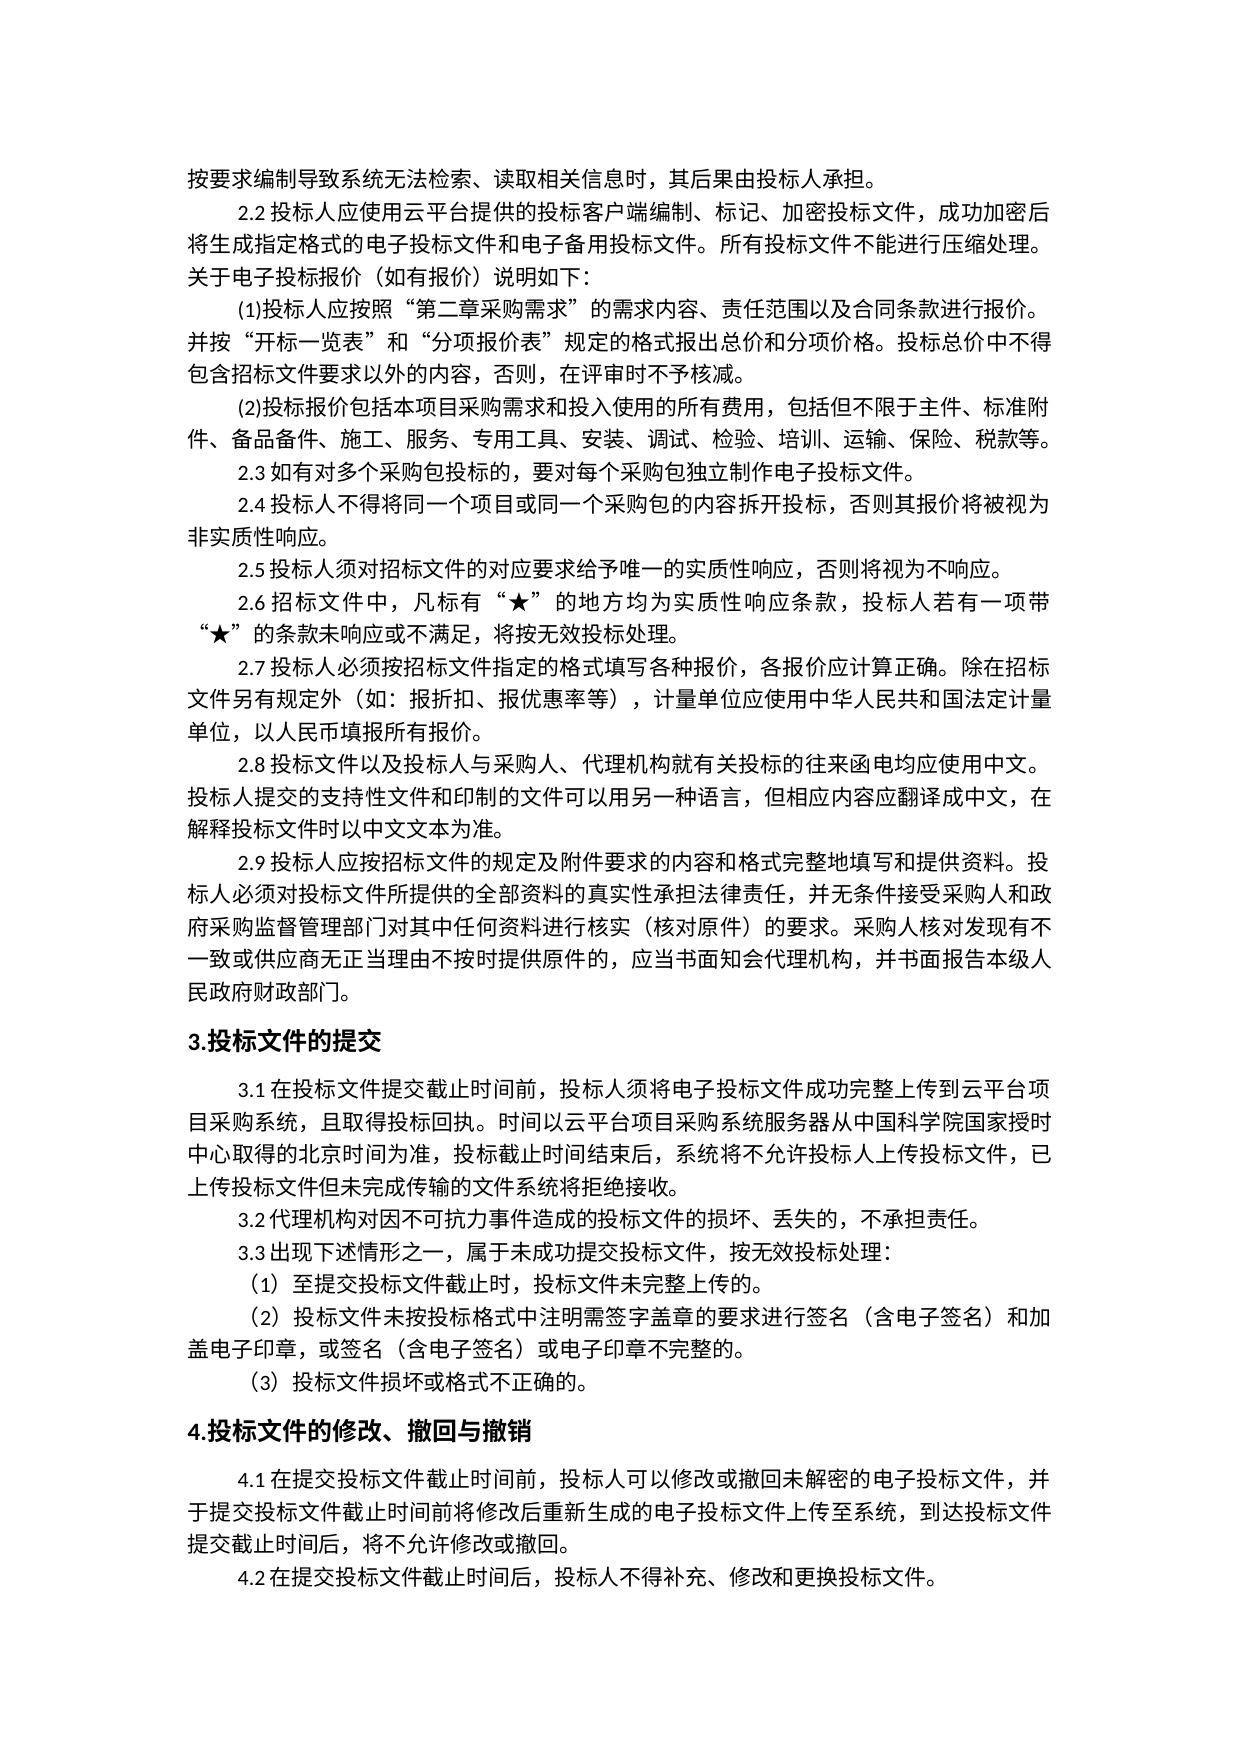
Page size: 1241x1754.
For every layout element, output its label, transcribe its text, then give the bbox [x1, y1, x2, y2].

text 2.3 如有对多个采购包投标的，要对每个采购包独立制作电子投标文件。 [187, 454, 1053, 487]
text 3.2代理机构对因不可抗力事件造成的投标文件的损坏、丢失的，不承担责任。 [187, 1202, 1053, 1234]
text （1）至提交投标文件截止时，投标文件未完整上传的。 [187, 1267, 1053, 1299]
text 4.投标文件的修改、撤回与撤销 [187, 1397, 1053, 1462]
text 2.7投标人必须按招标文件指定的格式填写各种报价，各报价应计算正确。除在招标文件另有规定外（如：报折扣、报优惠率等），计量单位应使用中华人民共和国法定计量单位，以人民币填报所有报价。 [187, 649, 1053, 747]
text （2）投标文件未按投标格式中注明需签字盖章的要求进行签名（含电子签名）和加盖电子印章，或签名（含电子签名）或电子印章不完整的。 [187, 1299, 1053, 1364]
text (1)投标人应按照“第二章采购需求”的需求内容、责任范围以及合同条款进行报价。并按“开标一览表”和“分项报价表”规定的格式报出总价和分项价格。投标总价中不得包含招标文件要求以外的内容，否则，在评审时不予核减。 [187, 292, 1053, 389]
text 2.4投标人不得将同一个项目或同一个采购包的内容拆开投标，否则其报价将被视为非实质性响应。 [187, 487, 1053, 552]
text 3.投标文件的提交 [187, 1007, 1053, 1072]
text (2)投标报价包括本项目采购需求和投入使用的所有费用，包括但不限于主件、标准附件、备品备件、施工、服务、专用工具、安装、调试、检验、培训、运输、保险、税款等。 [187, 389, 1053, 454]
text 3.3出现下述情形之一，属于未成功提交投标文件，按无效投标处理： [187, 1234, 1053, 1267]
text 3.1在投标文件提交截止时间前，投标人须将电子投标文件成功完整上传到云平台项目采购系统，且取得投标回执。时间以云平台项目采购系统服务器从中国科学院国家授时中心取得的北京时间为准，投标截止时间结束后，系统将不允许投标人上传投标文件，已上传投标文件但未完成传输的文件系统将拒绝接收。 [187, 1072, 1053, 1202]
text （3）投标文件损坏或格式不正确的。 [187, 1364, 1053, 1397]
text 4.1在提交投标文件截止时间前，投标人可以修改或撤回未解密的电子投标文件，并于提交投标文件截止时间前将修改后重新生成的电子投标文件上传至系统，到达投标文件提交截止时间后，将不允许修改或撤回。 [187, 1462, 1053, 1559]
text 2.2投标人应使用云平台提供的投标客户端编制、标记、加密投标文件，成功加密后将生成指定格式的电子投标文件和电子备用投标文件。所有投标文件不能进行压缩处理。关于电子投标报价（如有报价）说明如下： [187, 194, 1053, 292]
text 2.5投标人须对招标文件的对应要求给予唯一的实质性响应，否则将视为不响应。 [187, 552, 1053, 584]
text 2.9投标人应按招标文件的规定及附件要求的内容和格式完整地填写和提供资料。投标人必须对投标文件所提供的全部资料的真实性承担法律责任，并无条件接受采购人和政府采购监督管理部门对其中任何资料进行核实（核对原件）的要求。采购人核对发现有不一致或供应商无正当理由不按时提供原件的，应当书面知会代理机构，并书面报告本级人民政府财政部门。 [187, 844, 1053, 1007]
text 2.6招标文件中，凡标有“★”的地方均为实质性响应条款，投标人若有一项带“★”的条款未响应或不满足，将按无效投标处理。 [187, 584, 1053, 649]
text 4.2在提交投标文件截止时间后，投标人不得补充、修改和更换投标文件。 [187, 1559, 1053, 1592]
text 2.8投标文件以及投标人与采购人、代理机构就有关投标的往来函电均应使用中文。投标人提交的支持性文件和印制的文件可以用另一种语言，但相应内容应翻译成中文，在解释投标文件时以中文文本为准。 [187, 747, 1053, 844]
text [187, 162, 1053, 194]
